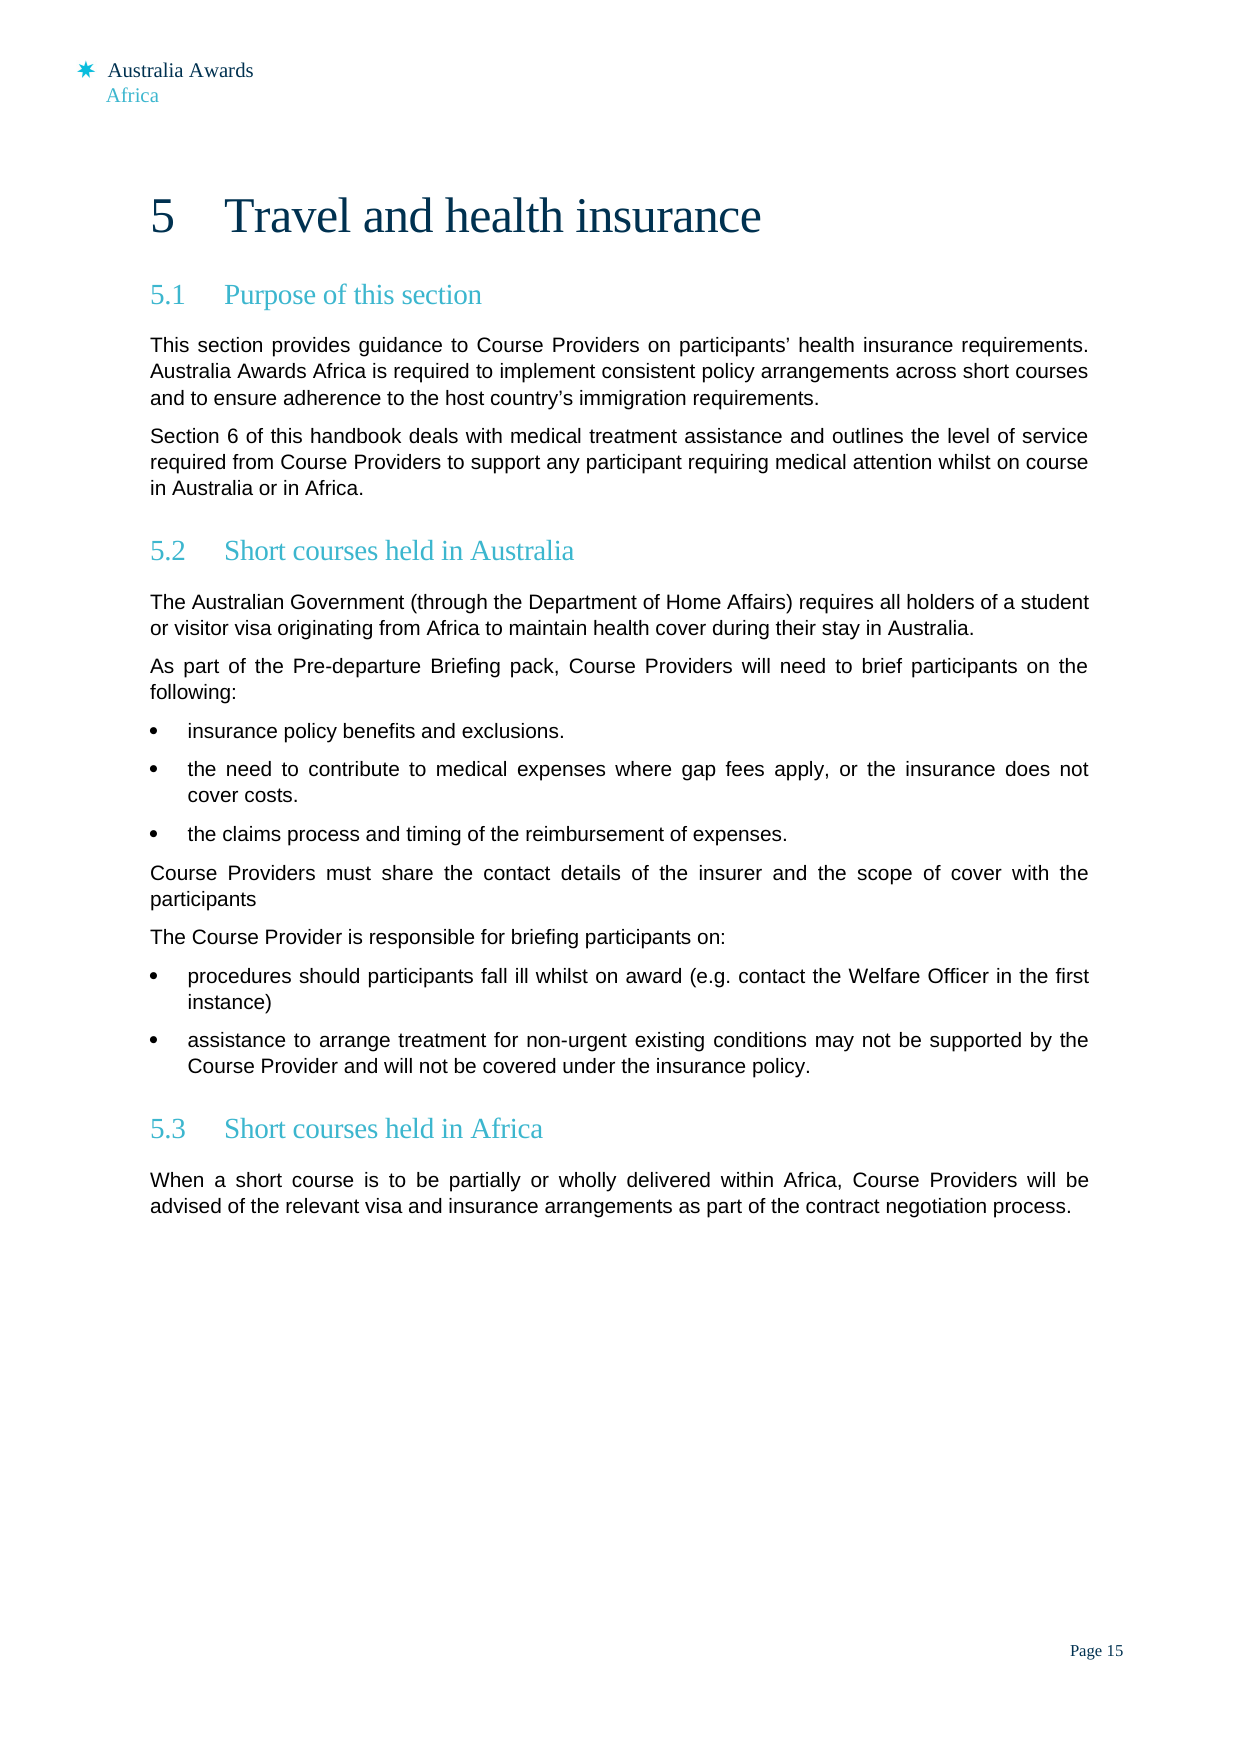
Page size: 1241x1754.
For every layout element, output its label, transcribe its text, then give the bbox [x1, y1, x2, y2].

text The Course Provider is responsible for briefing participants on: [150, 923, 1090, 949]
picture [76, 60, 108, 78]
text Section 6 of this handbook deals with medical treatment assistance and outlines the level of service required from Course Providers to support any participant requiring medical attention whilst on course in Australia or in Africa. [150, 422, 1090, 500]
subtitle Purpose of this section [150, 281, 1090, 310]
list the need to contribute to medical expenses where gap fees apply, or the insurance does not cover costs. [150, 755, 1090, 807]
subtitle Travel and health insurance [150, 185, 1090, 244]
subtitle Short courses held in Africa [150, 1116, 1090, 1145]
text When a short course is to be partially or wholly delivered within Africa, Course Providers will be advised of the relevant visa and insurance arrangements as part of the contract negotiation process. [150, 1166, 1090, 1218]
text As part of the Pre-departure Briefing pack, Course Providers will need to brief participants on the following: [150, 652, 1090, 704]
text The Australian Government (through the Department of Home Affairs) requires all holders of a student or visitor visa originating from Africa to maintain health cover during their stay in Australia. [150, 587, 1090, 639]
subtitle Short courses held in Australia [150, 537, 1090, 567]
text Course Providers must share the contact details of the insurer and the scope of cover with the participants [150, 858, 1090, 910]
list insurance policy benefits and exclusions. [150, 717, 1090, 743]
list the claims process and timing of the reimbursement of expenses. [150, 820, 1090, 846]
list procedures should participants fall ill whilst on award (e.g. contact the Welfare Officer in the first instance) [150, 961, 1090, 1013]
list assistance to arrange treatment for non-urgent existing conditions may not be supported by the Course Provider and will not be covered under the insurance policy. [150, 1026, 1090, 1078]
text This section provides guidance to Course Providers on participants’ health insurance requirements. Australia Awards Africa is required to implement consistent policy arrangements across short courses and to ensure adherence to the host country’s immigration requirements. [150, 331, 1090, 409]
